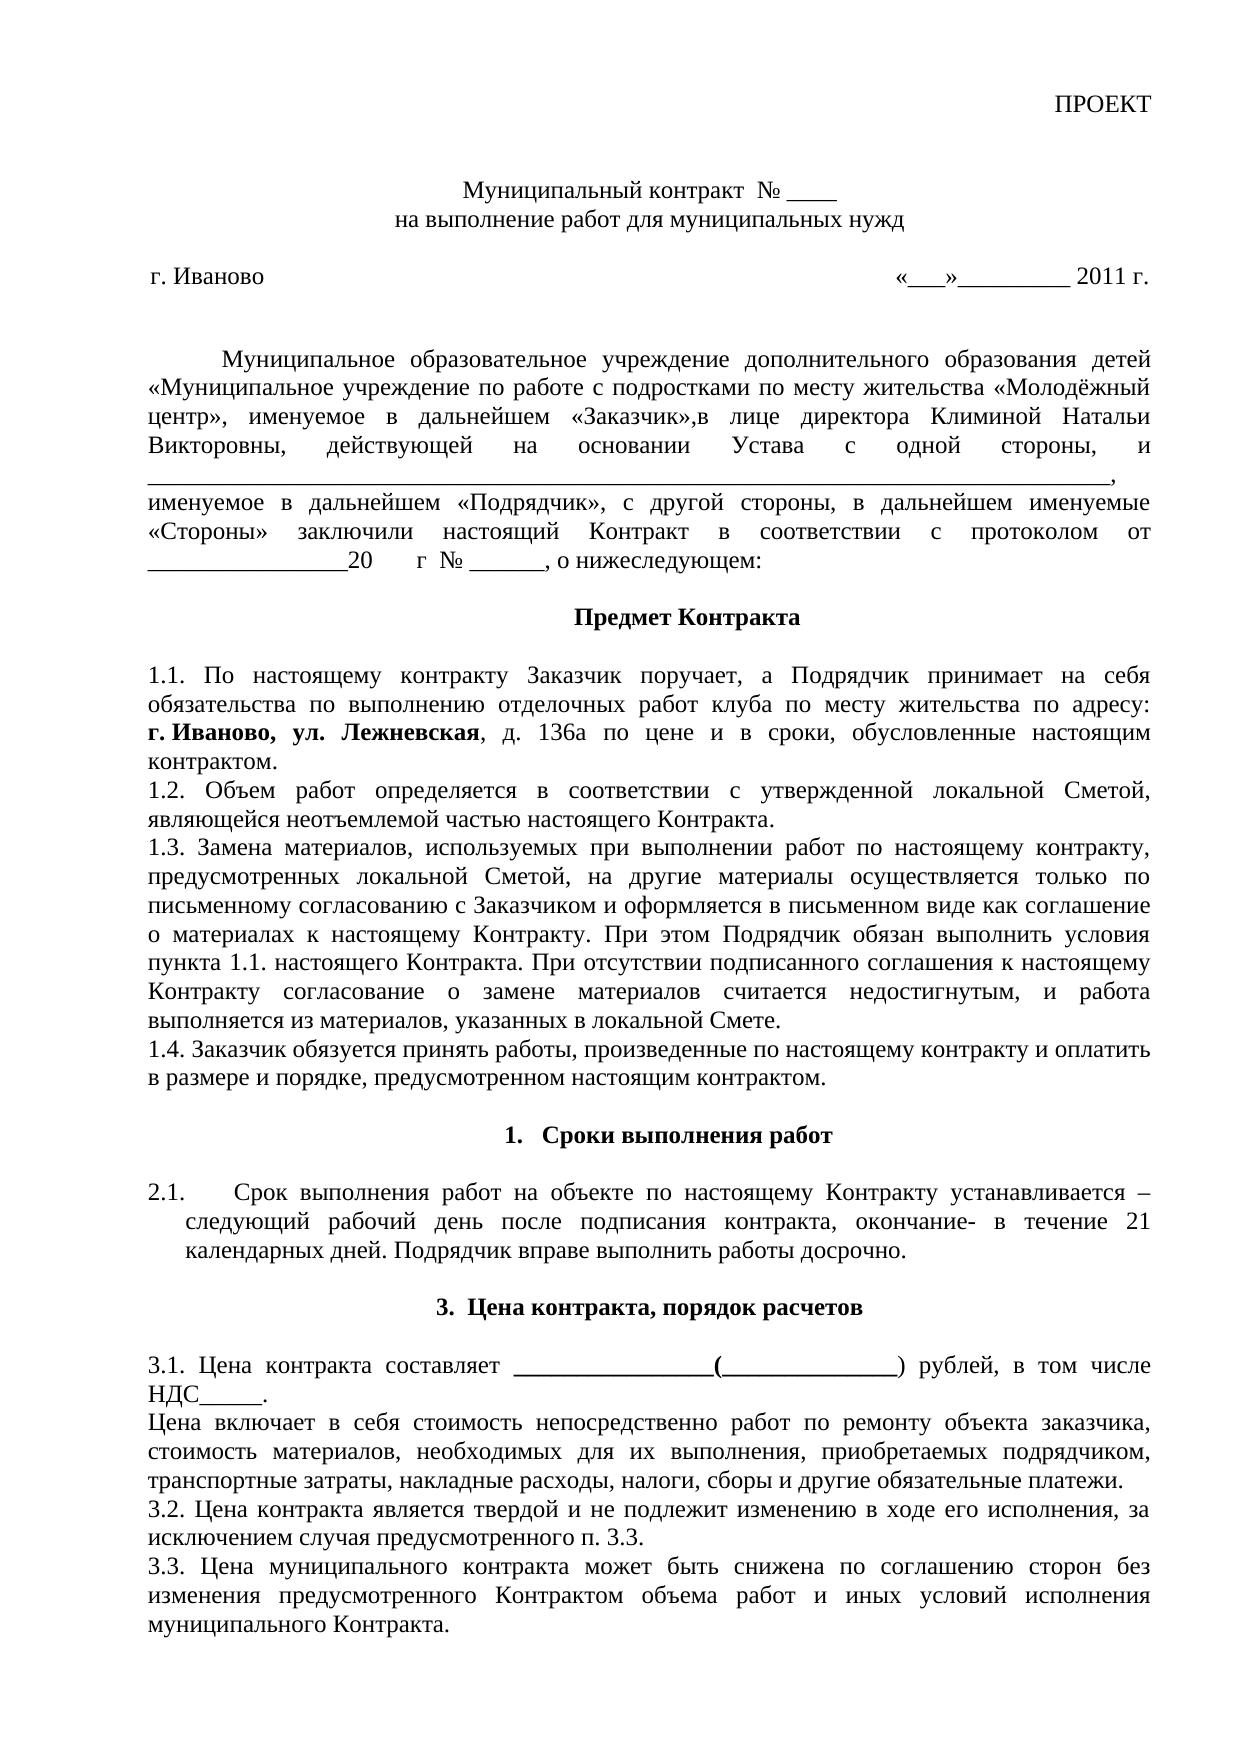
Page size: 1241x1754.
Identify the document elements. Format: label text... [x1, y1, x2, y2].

text г. Иваново «___»_________ . [148, 261, 1152, 290]
text ПРОЕКТ [148, 89, 1152, 117]
text 3.2. Цена контракта является твердой и не подлежит изменению в ходе его исполнения, за исключением случая предусмотренного п. 3.3. [148, 1494, 1152, 1551]
text Цена включает в себя стоимость непосредственно работ по ремонту объекта заказчика, стоимость материалов, необходимых для их выполнения, приобретаемых подрядчиком, транспортные затраты, накладные расходы, налоги, сборы и другие обязательные платежи. [148, 1407, 1152, 1494]
text 1.3. Замена материалов, используемых при выполнении работ по настоящему контракту, предусмотренных локальной Сметой, на другие материалы осуществляется только по письменному согласованию с Заказчиком и оформляется в письменном виде как соглашение о материалах к настоящему Контракту. При этом Подрядчик обязан выполнить условия пункта 1.1. настоящего Контракта. При отсутствии подписанного соглашения к настоящему Контракту согласование о замене материалов считается недостигнутым, и работа выполняется из материалов, указанных в локальной Смете. [148, 832, 1152, 1034]
text 1.2. Объем работ определяется в соответствии с утвержденной локальной Сметой, являющейся неотъемлемой частью настоящего Контракта. [148, 775, 1152, 832]
title Муниципальный контракт № ____ [148, 175, 1152, 204]
text Предмет Контракта [148, 602, 1152, 631]
text 3.3. Цена муниципального контракта может быть снижена по соглашению сторон без изменения предусмотренного Контрактом объема работ и иных условий исполнения муниципального Контракта. [148, 1551, 1152, 1637]
text 3. Цена контракта, порядок расчетов [148, 1292, 1152, 1321]
text Муниципальное образовательное учреждение дополнительного образования детей «Муниципальное учреждение по работе с подростками по месту жительства «Молодёжный центр», именуемое в дальнейшем «Заказчик»,в лице директора Климиной Натальи Викторовны, действующей на основании Устава с одной стороны, и _____________________________________________________________________________, именуемое в дальнейшем «Подрядчик», с другой стороны, в дальнейшем именуемые «Стороны» заключили настоящий Контракт в соответствии с протоколом от ________________20 г № ______, о нижеследующем: [148, 344, 1152, 574]
list Срок выполнения работ на объекте по настоящему Контракту устанавливается –следующий рабочий день после подписания контракта, окончание- в течение 21 календарных дней. Подрядчик вправе выполнить работы досрочно. [148, 1177, 1152, 1264]
list Сроки выполнения работ [185, 1120, 1152, 1149]
text 3.1. Цена контракта составляет ________________(______________) рублей, в том числе НДС_____. [148, 1350, 1152, 1407]
text 1.1. По настоящему контракту Заказчик поручает, а Подрядчик принимает на себя обязательства по выполнению отделочных работ клуба по месту жительства по адресу: г. Иваново, ул. Лежневская, д. 136а по цене и в сроки, обусловленные настоящим контрактом. [148, 660, 1152, 775]
title на выполнение работ для муниципальных нужд [148, 204, 1152, 232]
text 1.4. Заказчик обязуется принять работы, произведенные по настоящему контракту и оплатить в размере и порядке, предусмотренном настоящим контрактом. [148, 1034, 1152, 1091]
